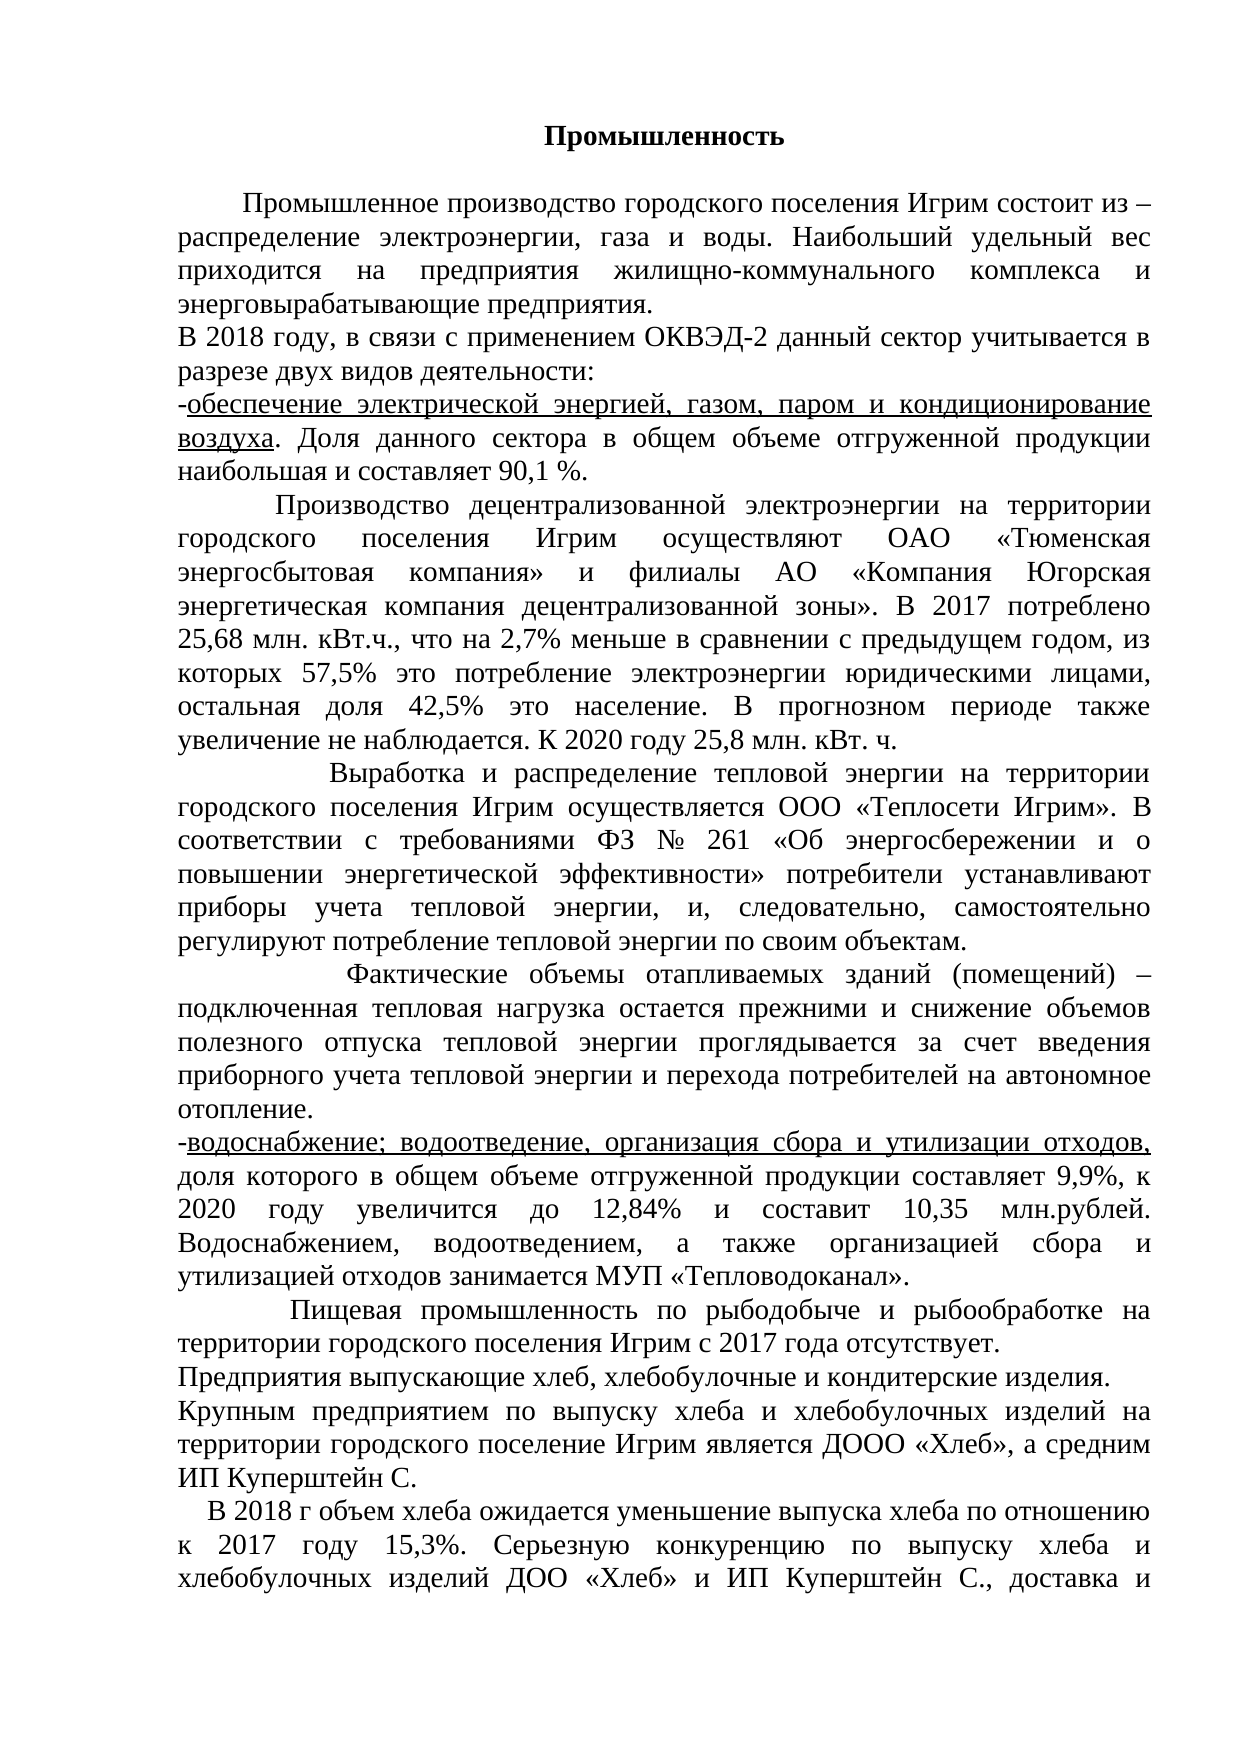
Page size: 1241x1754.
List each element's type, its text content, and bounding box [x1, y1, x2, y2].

text Промышленное производство городского поселения Игрим состоит из – распределение электроэнергии, газа и воды. Наибольший удельный вес приходится на предприятия жилищно-коммунального комплекса и энерговырабатывающие предприятия. [177, 185, 1152, 319]
text Производство децентрализованной электроэнергии на территории городского поселения Игрим осуществляют ОАО «Тюменская энергосбытовая компания» и филиалы АО «Компания Югорская энергетическая компания децентрализованной зоны». В 2017 потреблено 25,68 млн. кВт.ч., что на 2,7% меньше в сравнении с предыдущем годом, из которых 57,5% это потребление электроэнергии юридическими лицами, остальная доля 42,5% это население. В прогнозном периоде также увеличение не наблюдается. К 2020 году 25,8 млн. кВт. ч. [177, 487, 1152, 755]
text Крупным предприятием по выпуску хлеба и хлебобулочных изделий на территории городского поселение Игрим является ДООО «Хлеб», а средним ИП Куперштейн С. [177, 1393, 1152, 1493]
text Промышленность [177, 118, 1152, 152]
text -водоснабжение; водоотведение, организация сбора и утилизации отходов, доля которого в общем объеме отгруженной продукции составляет 9,9%, к 2020 году увеличится до 12,84% и составит 10,35 млн.рублей. Водоснабжением, водоотведением, а также организацией сбора и утилизацией отходов занимается МУП «Тепловодоканал». [177, 1124, 1152, 1292]
text -обеспечение электрической энергией, газом, паром и кондиционирование воздуха. Доля данного сектора в общем объеме отгруженной продукции наибольшая и составляет 90,1 %. [177, 386, 1152, 487]
text Фактические объемы отапливаемых зданий (помещений) – подключенная тепловая нагрузка остается прежними и снижение объемов полезного отпуска тепловой энергии проглядывается за счет введения приборного учета тепловой энергии и перехода потребителей на автономное отопление. [177, 957, 1152, 1124]
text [177, 1493, 1152, 1594]
text Выработка и распределение тепловой энергии на территории городского поселения Игрим осуществляется ООО «Теплосети Игрим». В соответствии с требованиями ФЗ № 261 «Об энергосбережении и о повышении энергетической эффективности» потребители устанавливают приборы учета тепловой энергии, и, следовательно, самостоятельно регулируют потребление тепловой энергии по своим объектам. [177, 755, 1152, 957]
text Предприятия выпускающие хлеб, хлебобулочные и кондитерские изделия. [177, 1359, 1152, 1393]
text Пищевая промышленность по рыбодобыче и рыбообработке на территории городского поселения Игрим с 2017 года отсутствует. [177, 1292, 1152, 1359]
text В 2018 году, в связи с применением ОКВЭД-2 данный сектор учитывается в разрезе двух видов деятельности: [177, 319, 1152, 386]
